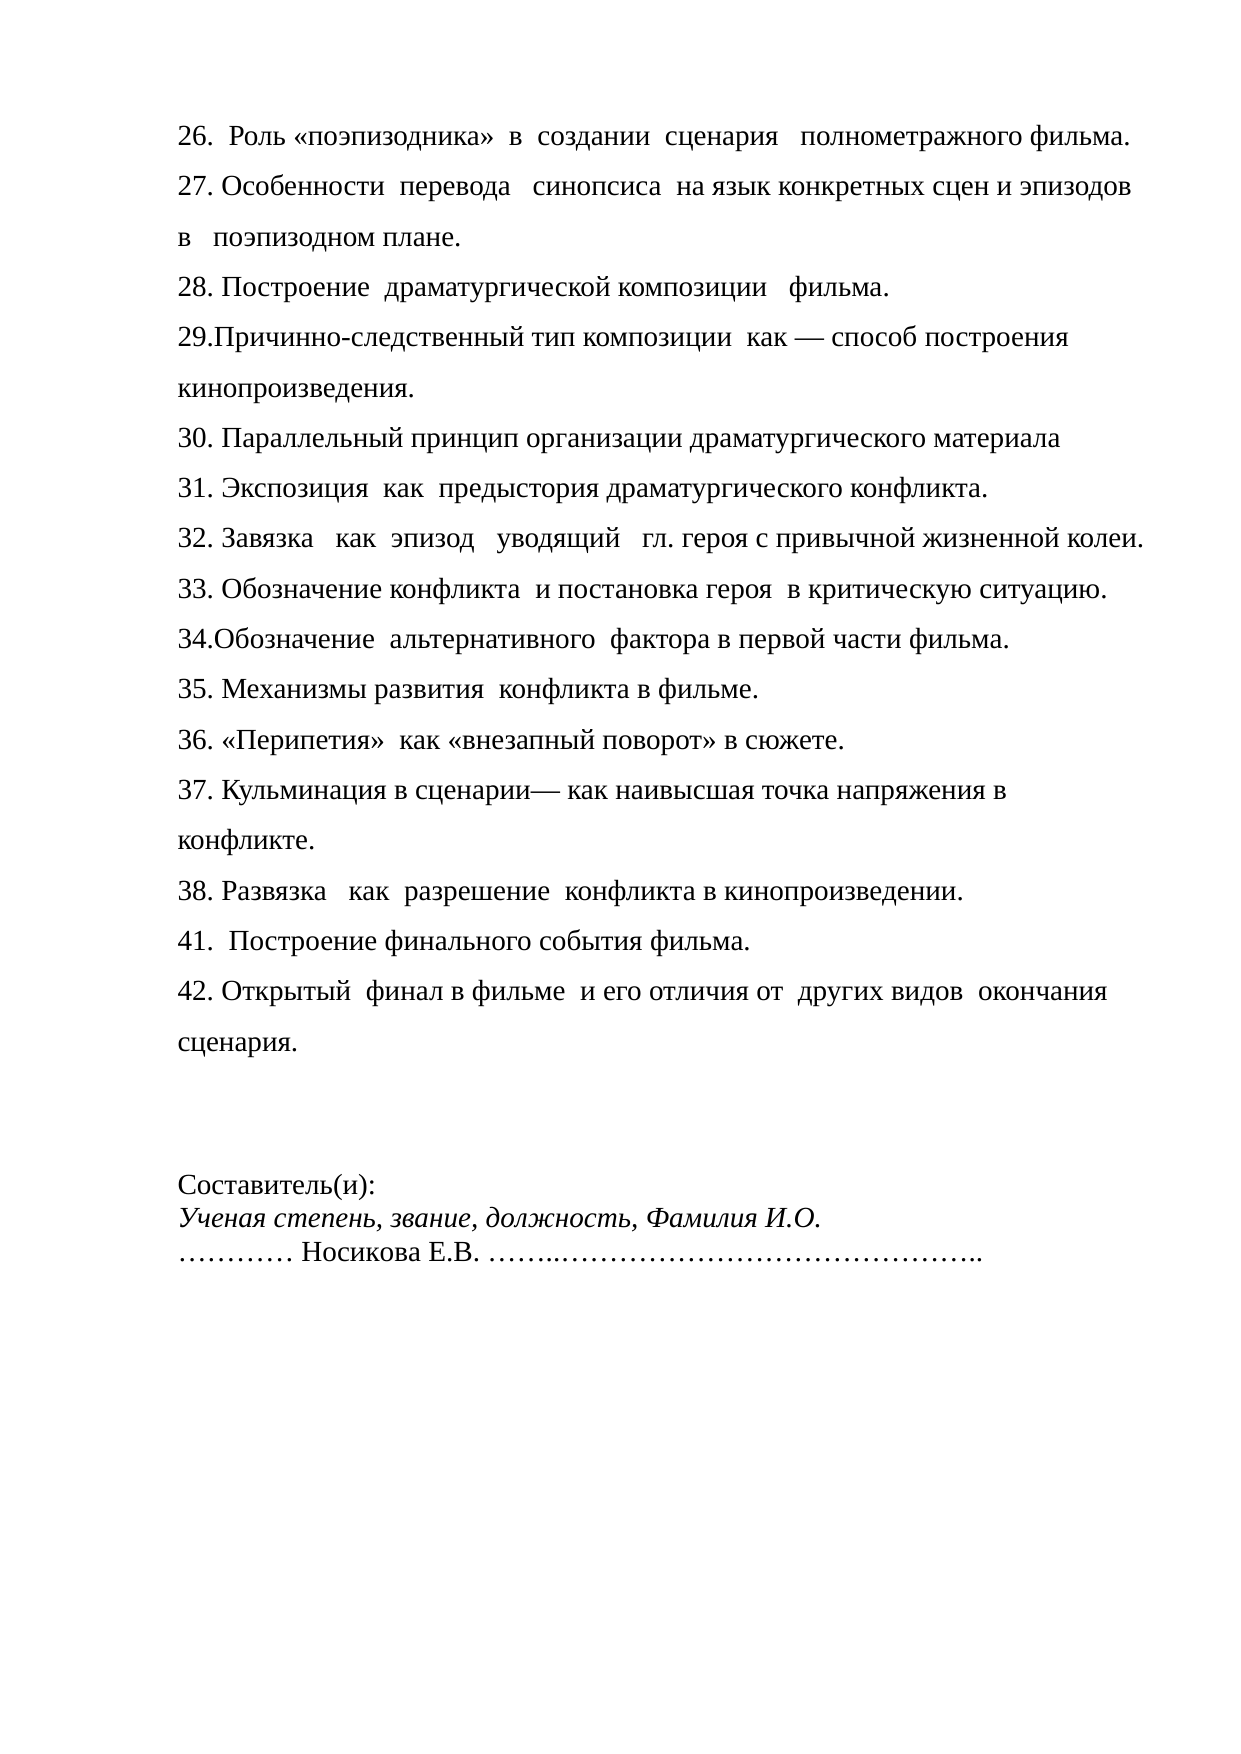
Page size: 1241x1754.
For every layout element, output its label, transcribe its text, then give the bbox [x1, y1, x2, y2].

text 42. Открытый финал в фильме и его отличия от других видов окончания сценария. [177, 973, 1152, 1057]
text 37. Кульминация в сценарии— как наивысшая точка напряжения в конфликте. [177, 772, 1152, 856]
text 29.Причинно-следственный тип композиции как — способ построения кинопроизведения. [177, 319, 1152, 403]
text 31. Экспозиция как предыстория драматургического конфликта. [177, 470, 1152, 504]
text 27. Особенности перевода синопсиса на язык конкретных сцен и эпизодов в поэпизодном плане. [177, 168, 1152, 252]
text 36. «Перипетия» как «внезапный поворот» в сюжете. [177, 722, 1152, 755]
text 38. Развязка как разрешение конфликта в кинопроизведении. [177, 873, 1152, 906]
text 35. Механизмы развития конфликта в фильме. [177, 672, 1152, 705]
text 33. Обозначение конфликта и постановка героя в критическую ситуацию. [177, 571, 1152, 604]
text 41. Построение финального события фильма. [177, 923, 1152, 957]
text 26. Роль «поэпизодника» в создании сценария полнометражного фильма. [177, 118, 1152, 152]
text Составитель(и): [177, 1167, 1152, 1201]
text Ученая степень, звание, должность, Фамилия И.О. [177, 1201, 1152, 1234]
text 32. Завязка как эпизод уводящий гл. героя с привычной жизненной колеи. [177, 521, 1152, 554]
text 28. Построение драматургической композиции фильма. [177, 269, 1152, 303]
text ………… Носикова Е.В. ……..…………………………………….. [177, 1234, 1152, 1268]
text 34.Обозначение альтернативного фактора в первой части фильма. [177, 621, 1152, 655]
text 30. Параллельный принцип организации драматургического материала [177, 420, 1152, 453]
